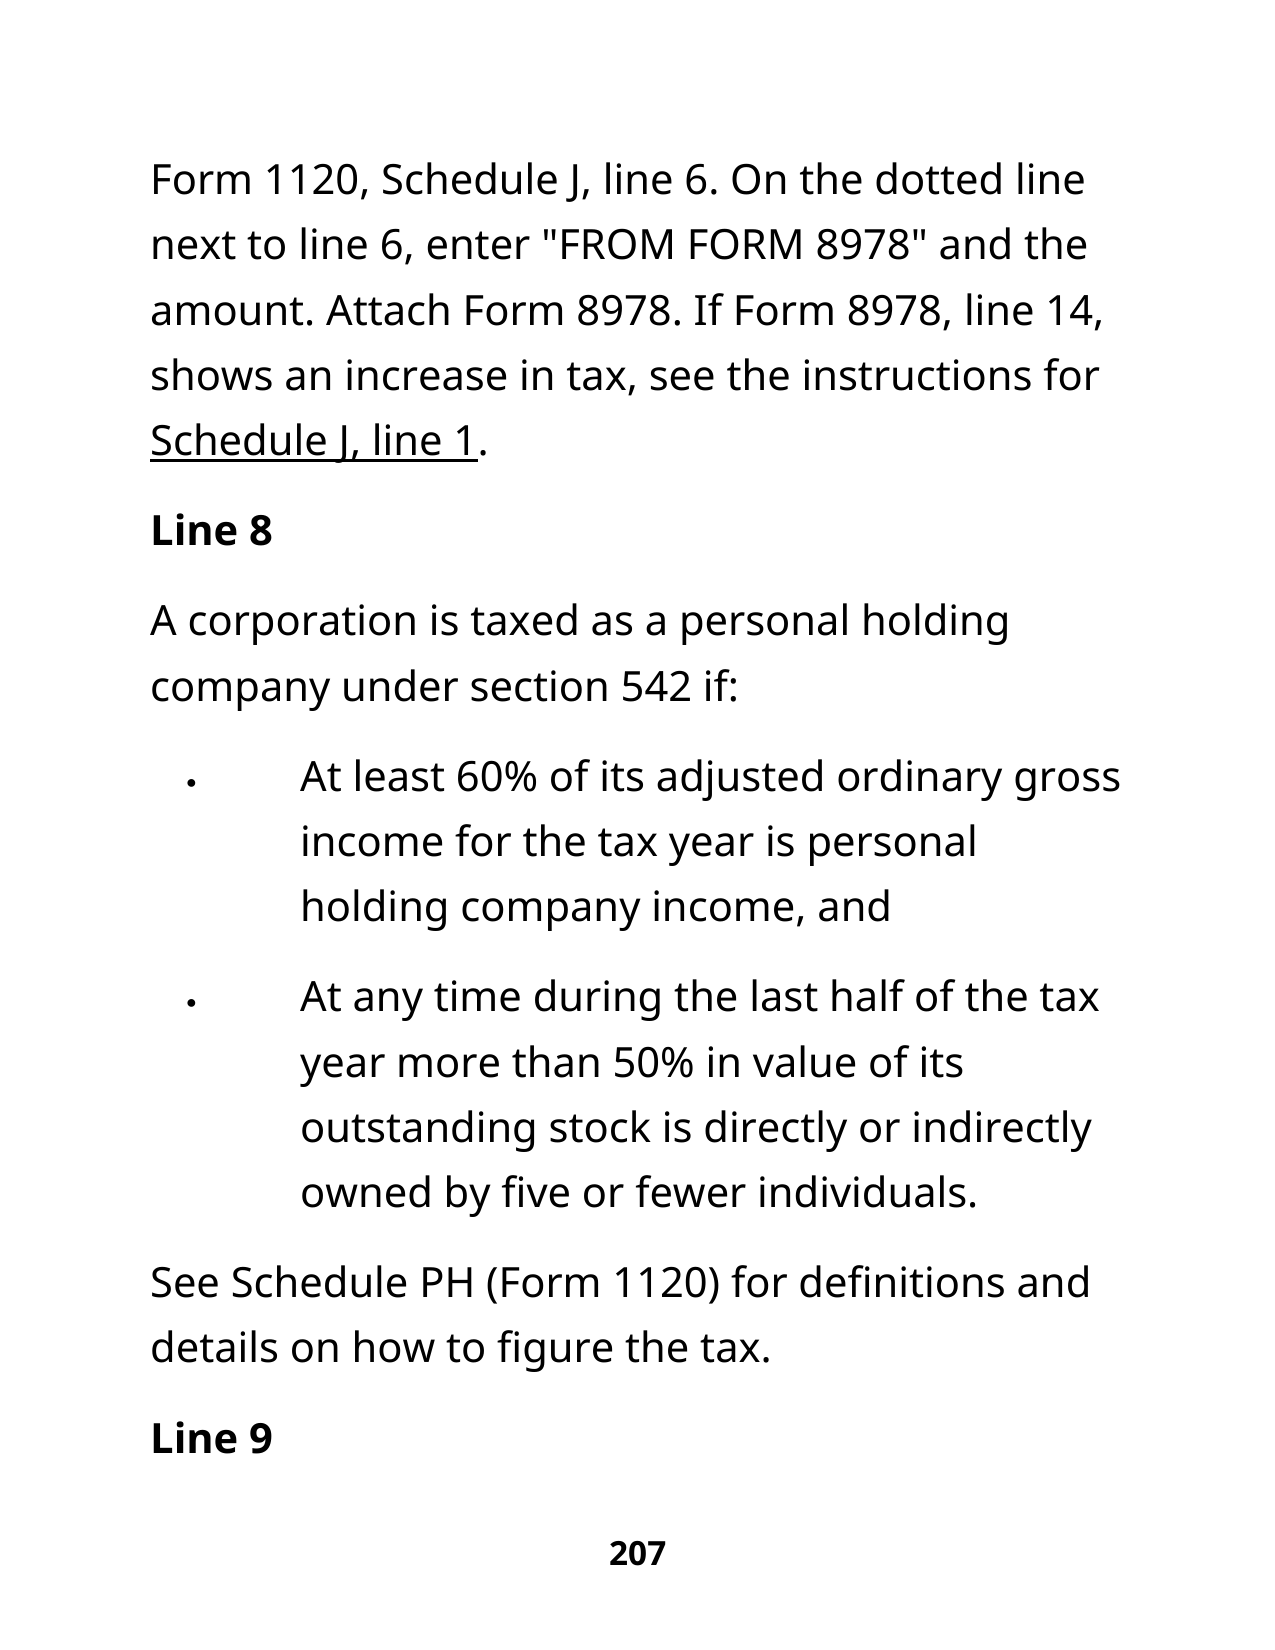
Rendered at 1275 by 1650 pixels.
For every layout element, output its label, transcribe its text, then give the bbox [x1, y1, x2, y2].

text Line 8 [150, 501, 1125, 558]
text A corporation is taxed as a personal holding company under section 542 if: [150, 591, 1125, 713]
text At least 60% of its adjusted ordinary gross income for the tax year is personal holding company income, and [187, 747, 1125, 934]
text At any time during the last half of the tax year more than 50% in value of its outstanding stock is directly or indirectly owned by five or fewer individuals. [187, 967, 1125, 1220]
text See Schedule PH (Form 1120) for definitions and details on how to figure the tax. [150, 1253, 1125, 1375]
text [150, 150, 1125, 468]
text Line 9 [150, 1408, 1125, 1465]
